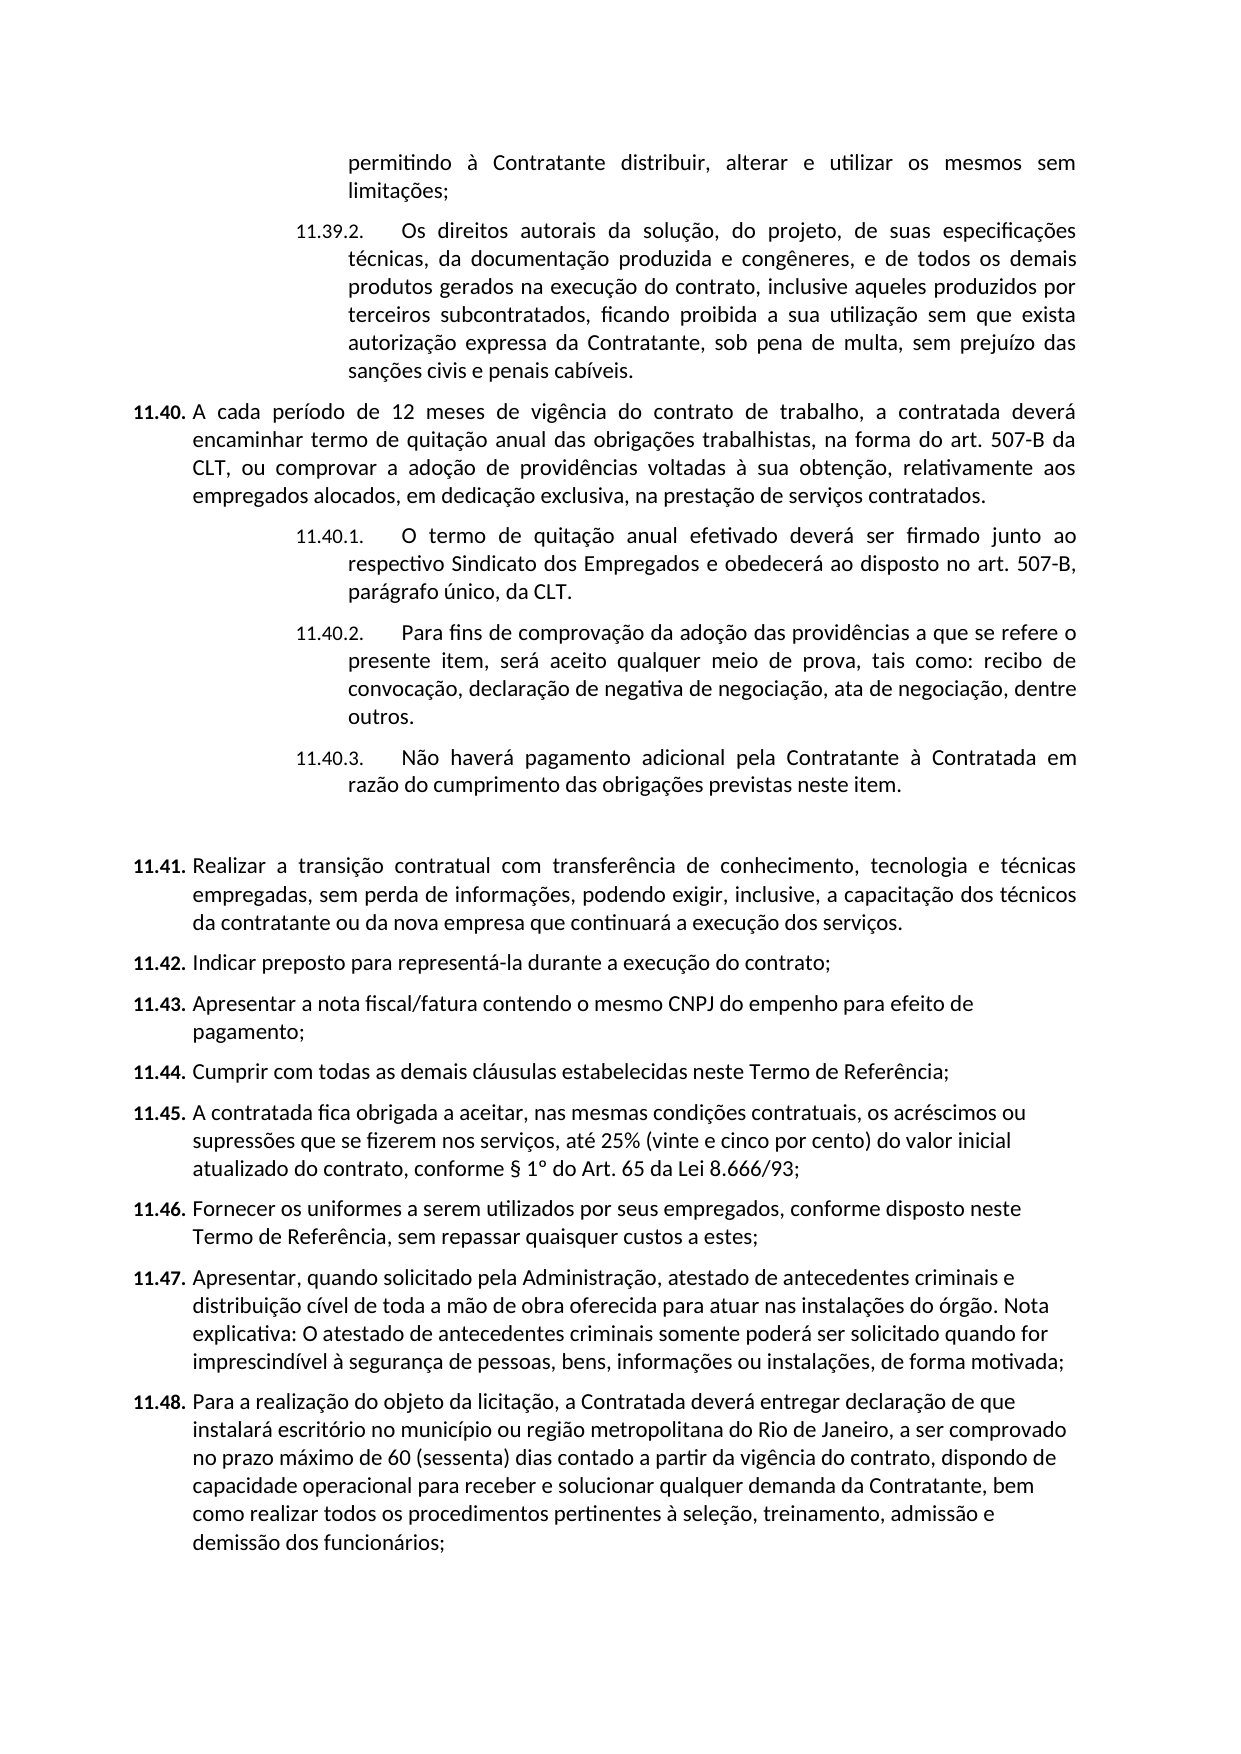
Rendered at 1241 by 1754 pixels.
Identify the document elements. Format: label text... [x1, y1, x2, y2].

list O termo de quitação anual efetivado deverá ser firmado junto ao respectivo Sindicato dos Empregados e obedecerá ao disposto no art. 507-B, parágrafo único, da CLT. [295, 521, 1078, 606]
list Para a realização do objeto da licitação, a Contratada deverá entregar declaração de que instalará escritório no município ou região metropolitana do Rio de Janeiro, a ser comprovado no prazo máximo de 60 (sessenta) dias contado a partir da vigência do contrato, dispondo de capacidade operacional para receber e solucionar qualquer demanda da Contratante, bem como realizar todos os procedimentos pertinentes à seleção, treinamento, admissão e demissão dos funcionários; [133, 1387, 1078, 1556]
list A cada período de 12 meses de vigência do contrato de trabalho, a contratada deverá encaminhar termo de quitação anual das obrigações trabalhistas, na forma do art. 507-B da CLT, ou comprovar a adoção de providências voltadas à sua obtenção, relativamente aos empregados alocados, em dedicação exclusiva, na prestação de serviços contratados. [133, 397, 1078, 509]
list Os direitos autorais da solução, do projeto, de suas especificações técnicas, da documentação produzida e congêneres, e de todos os demais produtos gerados na execução do contrato, inclusive aqueles produzidos por terceiros subcontratados, ficando proibida a sua utilização sem que exista autorização expressa da Contratante, sob pena de multa, sem prejuízo das sanções civis e penais cabíveis. [295, 216, 1078, 384]
list Fornecer os uniformes a serem utilizados por seus empregados, conforme disposto neste Termo de Referência, sem repassar quaisquer custos a estes; [133, 1194, 1078, 1250]
list Apresentar, quando solicitado pela Administração, atestado de antecedentes criminais e distribuição cível de toda a mão de obra oferecida para atuar nas instalações do órgão. Nota explicativa: O atestado de antecedentes criminais somente poderá ser solicitado quando for imprescindível à segurança de pessoas, bens, informações ou instalações, de forma motivada; [133, 1263, 1078, 1375]
list Apresentar a nota fiscal/fatura contendo o mesmo CNPJ do empenho para efeito de pagamento; [133, 989, 1078, 1045]
list Cumprir com todas as demais cláusulas estabelecidas neste Termo de Referência; [133, 1057, 1078, 1085]
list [295, 148, 1078, 204]
list Não haverá pagamento adicional pela Contratante à Contratada em razão do cumprimento das obrigações previstas neste item. [295, 743, 1078, 799]
list A contratada fica obrigada a aceitar, nas mesmas condições contratuais, os acréscimos ou supressões que se fizerem nos serviços, até 25% (vinte e cinco por cento) do valor inicial atualizado do contrato, conforme § 1º do Art. 65 da Lei 8.666/93; [133, 1098, 1078, 1182]
list Indicar preposto para representá-la durante a execução do contrato; [133, 948, 1078, 976]
list Para fins de comprovação da adoção das providências a que se refere o presente item, será aceito qualquer meio de prova, tais como: recibo de convocação, declaração de negativa de negociação, ata de negociação, dentre outros. [295, 618, 1078, 730]
list Realizar a transição contratual com transferência de conhecimento, tecnologia e técnicas empregadas, sem perda de informações, podendo exigir, inclusive, a capacitação dos técnicos da contratante ou da nova empresa que continuará a execução dos serviços. [133, 852, 1078, 936]
